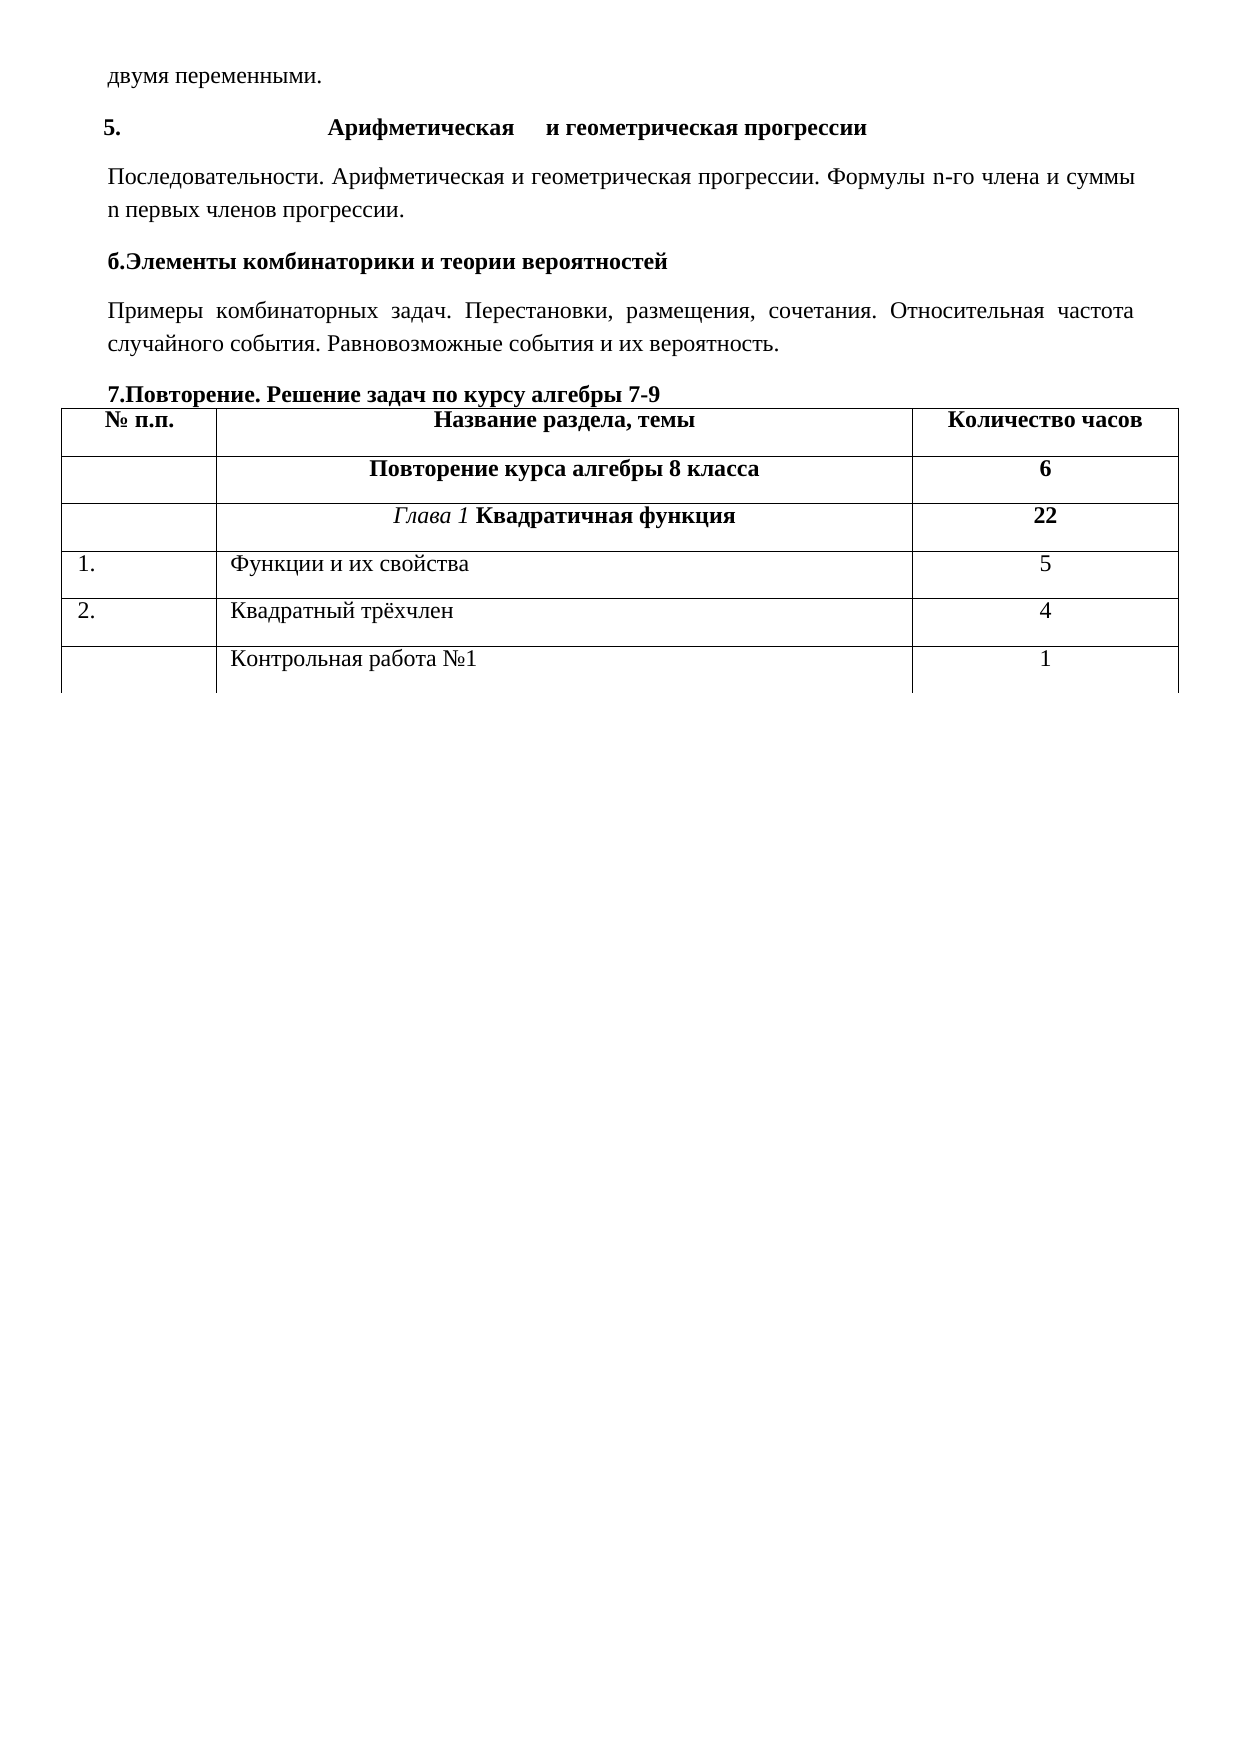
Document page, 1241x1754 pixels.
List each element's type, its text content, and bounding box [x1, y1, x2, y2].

text Примеры комбинаторных задач. Перестановки, размещения, сочетания. Относительная частота случайного события. Равновозможные события и их вероятность. [107, 292, 1135, 358]
table_cell [62, 504, 216, 551]
table_cell Повторение курса алгебры 8 класса [217, 457, 912, 503]
list Арифметическая и геометрическая прогрессии [103, 116, 1137, 140]
table_cell 1. [62, 552, 216, 598]
table_cell Квадратный трёхчлен [217, 599, 912, 646]
table_cell [62, 647, 216, 693]
table_header № п.п. [62, 409, 216, 456]
text б.Элементы комбинаторики и теории вероятностей [107, 250, 1137, 274]
text 7.Повторение. Решение задач по курсу алгебры 7-9 [107, 384, 1137, 408]
table_cell 6 [913, 457, 1178, 503]
table_cell 1 [913, 647, 1178, 693]
table_cell 4 [913, 599, 1178, 646]
table_cell [62, 457, 216, 503]
table_header Название раздела, темы [217, 409, 912, 456]
text Последовательности. Арифметическая и геометрическая прогрессии. Формулы n-го члена и суммы n первых членов прогрессии. [107, 158, 1135, 224]
table_cell 2. [62, 599, 216, 646]
table_cell 22 [913, 504, 1178, 551]
table_cell Глава 1 Квадратичная функция [217, 504, 912, 551]
table_cell Функции и их свойства [217, 552, 912, 598]
table_header Количество часов [913, 409, 1178, 456]
table_cell Контрольная работа №1 [217, 647, 912, 693]
table_cell 5 [913, 552, 1178, 598]
text Уравнение с двумя переменными и его график. Графический способ решения систем уравнений. Решение систем содержащих одно уравнение первой, а другое второй степени. Решение текстовых задач методом составления систем. Неравенства с двумя переменными. Системы неравенств с двумя переменными. [107, 57, 1135, 90]
